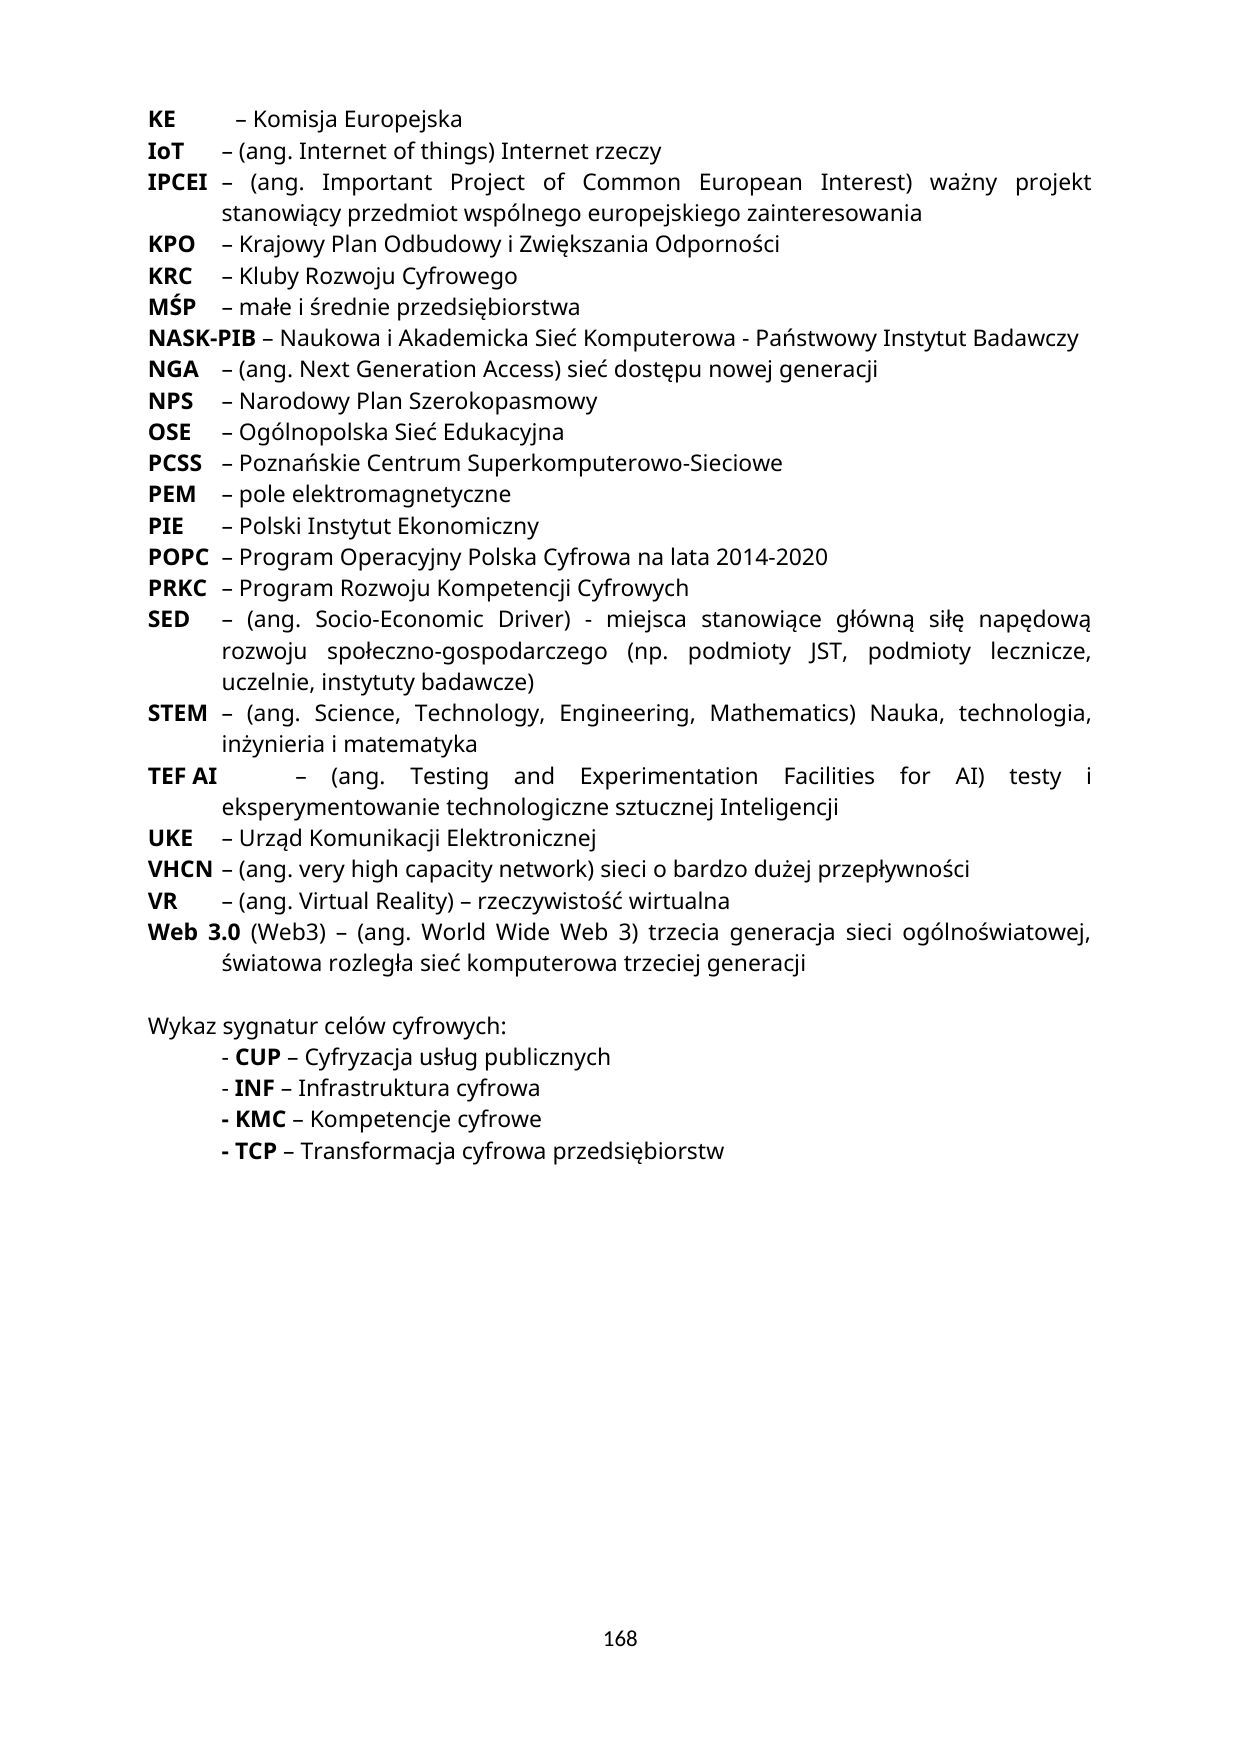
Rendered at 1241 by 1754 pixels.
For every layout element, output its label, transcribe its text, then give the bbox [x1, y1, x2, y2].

list - TCP – Transformacja cyfrowa przedsiębiorstw [221, 1135, 1093, 1166]
text Wykaz sygnatur celów cyfrowych: [148, 1010, 1093, 1041]
text UKE – Urząd Komunikacji Elektronicznej [148, 822, 1093, 853]
list - CUP – Cyfryzacja usług publicznych [221, 1041, 1093, 1072]
list - INF – Infrastruktura cyfrowa [221, 1072, 1093, 1103]
text KE – Komisja Europejska [148, 103, 1093, 135]
text PCSS – Poznańskie Centrum Superkomputerowo-Sieciowe [148, 447, 1093, 478]
text IoT – (ang. Internet of things) Internet rzeczy [148, 135, 1093, 166]
text KRC – Kluby Rozwoju Cyfrowego [148, 260, 1093, 291]
text Web 3.0 (Web3) – (ang. World Wide Web 3) trzecia generacja sieci ogólnoświatowej, światowa rozległa sieć komputerowa trzeciej generacji [148, 916, 1093, 978]
text POPC – Program Operacyjny Polska Cyfrowa na lata 2014-2020 [148, 541, 1093, 572]
list - KMC – Kompetencje cyfrowe [221, 1103, 1093, 1135]
text OSE – Ogólnopolska Sieć Edukacyjna [148, 416, 1093, 447]
text NASK-PIB – Naukowa i Akademicka Sieć Komputerowa - Państwowy Instytut Badawczy [148, 322, 1093, 353]
text KPO – Krajowy Plan Odbudowy i Zwiększania Odporności [148, 228, 1093, 260]
text IPCEI – (ang. Important Project of Common European Interest) ważny projekt stanowiący przedmiot wspólnego europejskiego zainteresowania [148, 166, 1093, 228]
text TEF AI – (ang. Testing and Experimentation Facilities for AI) testy i eksperymentowanie technologiczne sztucznej Inteligencji [148, 760, 1093, 822]
text STEM – (ang. Science, Technology, Engineering, Mathematics) Nauka, technologia, inżynieria i matematyka [148, 697, 1093, 760]
text MŚP – małe i średnie przedsiębiorstwa [148, 291, 1093, 322]
text NPS – Narodowy Plan Szerokopasmowy [148, 385, 1093, 416]
text NGA – (ang. Next Generation Access) sieć dostępu nowej generacji [148, 353, 1093, 385]
text VHCN – (ang. very high capacity network) sieci o bardzo dużej przepływności [148, 853, 1093, 885]
text VR – (ang. Virtual Reality) – rzeczywistość wirtualna [148, 885, 1093, 916]
text SED – (ang. Socio-Economic Driver) - miejsca stanowiące główną siłę napędową rozwoju społeczno-gospodarczego (np. podmioty JST, podmioty lecznicze, uczelnie, instytuty badawcze) [148, 603, 1093, 697]
text PIE – Polski Instytut Ekonomiczny [148, 510, 1093, 541]
text PEM – pole elektromagnetyczne [148, 478, 1093, 510]
text PRKC – Program Rozwoju Kompetencji Cyfrowych [148, 572, 1093, 603]
